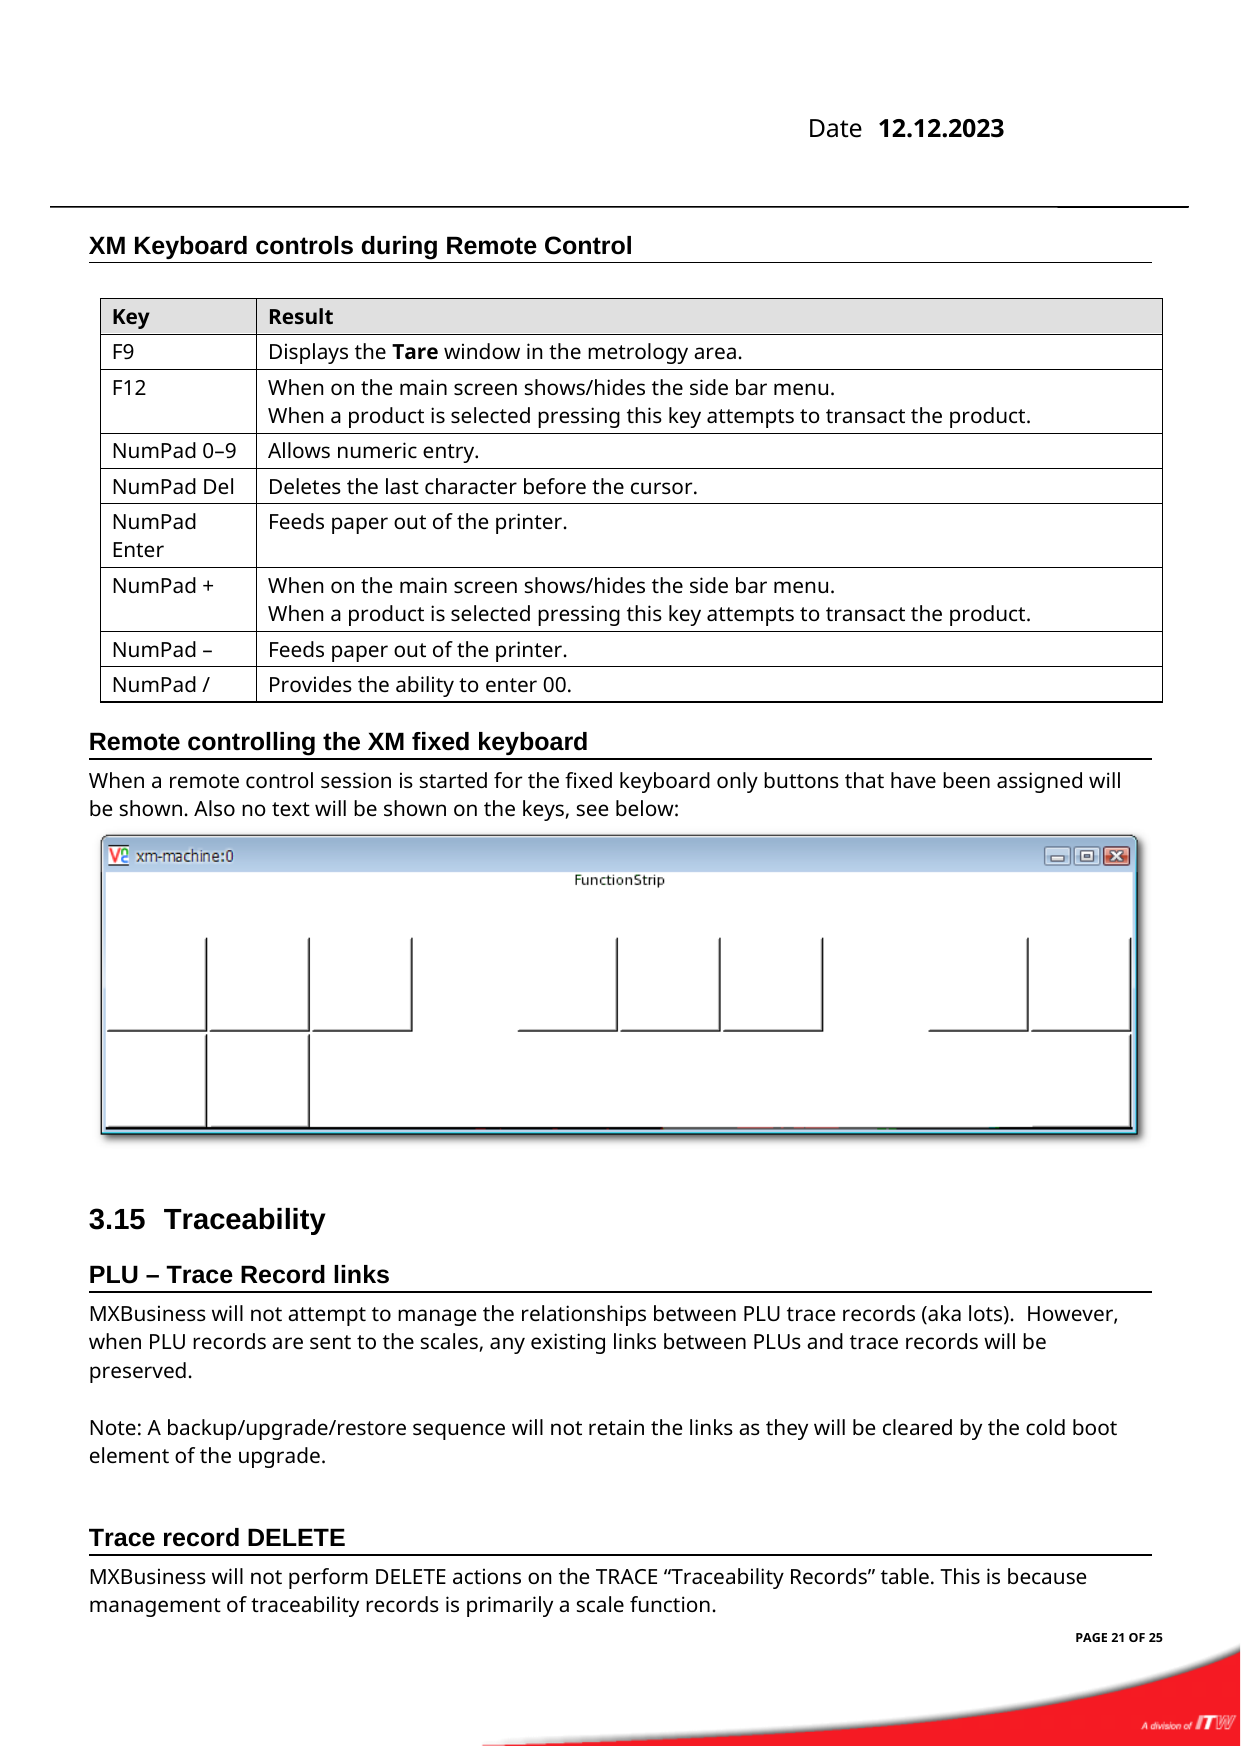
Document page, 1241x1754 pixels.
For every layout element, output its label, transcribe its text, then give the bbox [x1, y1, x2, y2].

table_cell When on the main screen shows/hides the side bar menu. When a product is selected pressing this key attempts to transact the product. [257, 568, 1162, 631]
table_cell NumPad – [101, 632, 256, 666]
text MXBusiness will not attempt to manage the relationships between PLU trace records (aka lots). However, when PLU records are sent to the scales, any existing links between PLUs and trace records will be preserved. [89, 1299, 1152, 1384]
table_cell F9 [101, 335, 256, 369]
table_cell Allows numeric entry. [257, 434, 1162, 468]
subtitle PLU – Trace Record links [89, 1260, 1152, 1291]
table_cell NumPad Del [101, 469, 256, 503]
table_header Result [257, 299, 1162, 333]
table_cell NumPad + [101, 568, 256, 631]
table_cell Provides the ability to enter 00. [257, 667, 1162, 701]
subtitle Trace record DELETE [89, 1523, 1152, 1554]
picture [190, 1634, 1241, 1746]
subtitle XM Keyboard controls during Remote Control [89, 231, 1152, 262]
subtitle Remote controlling the XM fixed keyboard [89, 727, 1152, 758]
picture [88, 822, 1152, 1149]
table_cell NumPad / [101, 667, 256, 701]
table_cell NumPad 0–9 [101, 434, 256, 468]
table_header Key [101, 299, 256, 333]
table_cell Feeds paper out of the printer. [257, 504, 1162, 567]
table_cell Deletes the last character before the cursor. [257, 469, 1162, 503]
subtitle Traceability [89, 1202, 1152, 1235]
text MXBusiness will not perform DELETE actions on the TRACE “Traceability Records” table. This is because management of traceability records is primarily a scale function. [89, 1562, 1152, 1619]
text Note: A backup/upgrade/restore sequence will not retain the links as they will be cleared by the cold boot element of the upgrade. [89, 1413, 1152, 1470]
text When a remote control session is started for the fixed keyboard only buttons that have been assigned will be shown. Also no text will be shown on the keys, see below: [89, 766, 1152, 822]
table_cell NumPad Enter [101, 504, 256, 567]
table_cell When on the main screen shows/hides the side bar menu. When a product is selected pressing this key attempts to transact the product. [257, 370, 1162, 433]
table_cell Feeds paper out of the printer. [257, 632, 1162, 666]
table_cell Displays the Tare window in the metrology area. [257, 335, 1162, 369]
table_cell F12 [101, 370, 256, 433]
